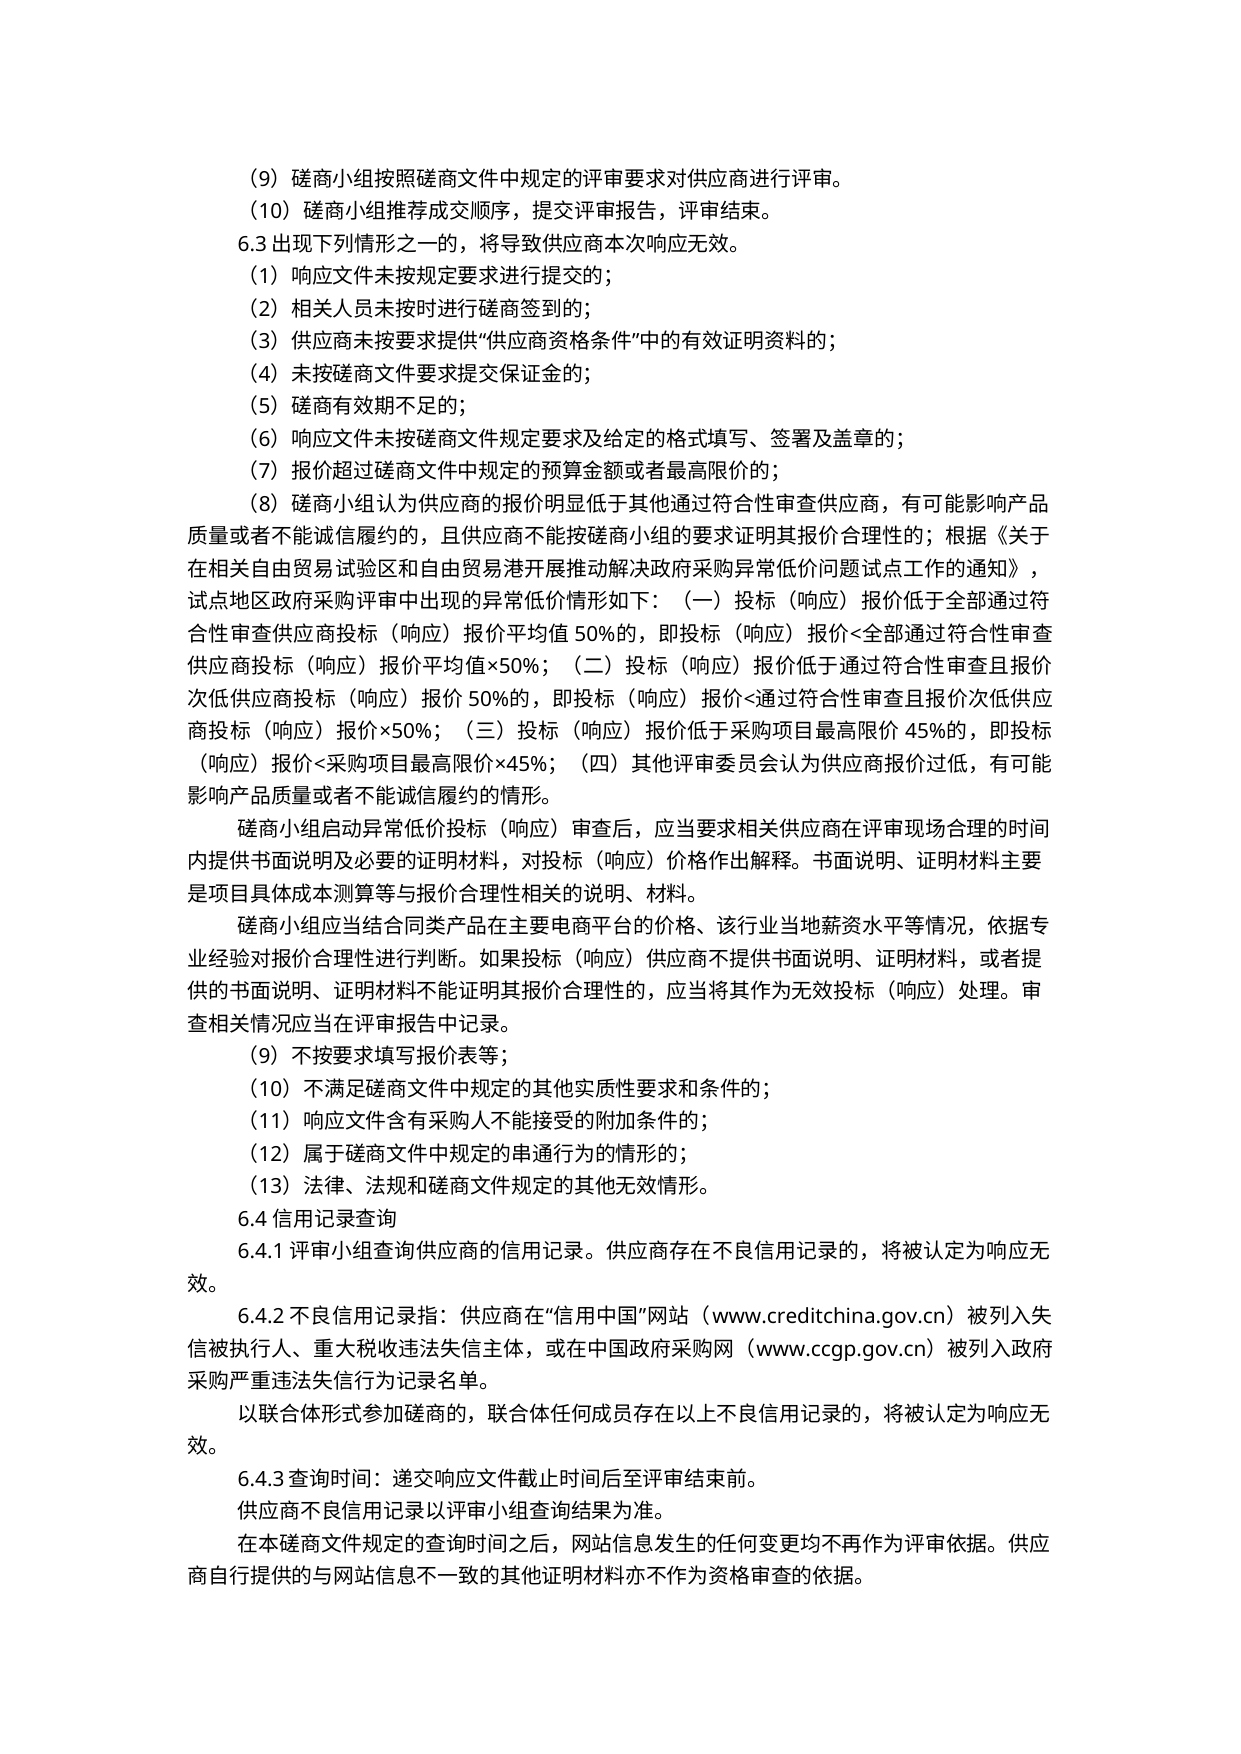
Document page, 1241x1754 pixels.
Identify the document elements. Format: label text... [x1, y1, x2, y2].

text 6.4.2不良信用记录指：供应商在“信用中国”网站（www.creditchina.gov.cn）被列入失信被执行人、重大税收违法失信主体，或在中国政府采购网（www.ccgp.gov.cn）被列入政府采购严重违法失信行为记录名单。 [187, 1299, 1053, 1397]
text （6）响应文件未按磋商文件规定要求及给定的格式填写、签署及盖章的； [187, 422, 1053, 454]
text 6.4.3查询时间：递交响应文件截止时间后至评审结束前。 [187, 1462, 1053, 1494]
text （3）供应商未按要求提供“供应商资格条件”中的有效证明资料的； [187, 324, 1053, 357]
text （12）属于磋商文件中规定的串通行为的情形的； [187, 1137, 1053, 1169]
text （10）不满足磋商文件中规定的其他实质性要求和条件的； [187, 1072, 1053, 1104]
text （8）磋商小组认为供应商的报价明显低于其他通过符合性审查供应商，有可能影响产品质量或者不能诚信履约的，且供应商不能按磋商小组的要求证明其报价合理性的；根据《关于在相关自由贸易试验区和自由贸易港开展推动解决政府采购异常低价问题试点工作的通知》，试点地区政府采购评审中出现的异常低价情形如下：（一）投标（响应）报价低于全部通过符合性审查供应商投标（响应）报价平均值50%的，即投标（响应）报价<全部通过符合性审查供应商投标（响应）报价平均值×50%；（二）投标（响应）报价低于通过符合性审查且报价次低供应商投标（响应）报价50%的，即投标（响应）报价<通过符合性审查且报价次低供应商投标（响应）报价×50%；（三）投标（响应）报价低于采购项目最高限价45%的，即投标（响应）报价<采购项目最高限价×45%；（四）其他评审委员会认为供应商报价过低，有可能影响产品质量或者不能诚信履约的情形。 [187, 487, 1053, 812]
text 供应商不良信用记录以评审小组查询结果为准。 [187, 1494, 1053, 1527]
text 磋商小组应当结合同类产品在主要电商平台的价格、该行业当地薪资水平等情况，依据专业经验对报价合理性进行判断。如果投标（响应）供应商不提供书面说明、证明材料，或者提供的书面说明、证明材料不能证明其报价合理性的，应当将其作为无效投标（响应）处理。审查相关情况应当在评审报告中记录。 [187, 909, 1053, 1039]
text （9）不按要求填写报价表等； [187, 1039, 1053, 1072]
text 6.4 信用记录查询 [187, 1202, 1053, 1234]
text （10）磋商小组推荐成交顺序，提交评审报告，评审结束。 [187, 194, 1053, 227]
text （4）未按磋商文件要求提交保证金的； [187, 357, 1053, 389]
text 6.3出现下列情形之一的，将导致供应商本次响应无效。 [187, 227, 1053, 259]
text 6.4.1评审小组查询供应商的信用记录。供应商存在不良信用记录的，将被认定为响应无效。 [187, 1234, 1053, 1299]
text （7）报价超过磋商文件中规定的预算金额或者最高限价的； [187, 454, 1053, 487]
text （13）法律、法规和磋商文件规定的其他无效情形。 [187, 1169, 1053, 1202]
text 在本磋商文件规定的查询时间之后，网站信息发生的任何变更均不再作为评审依据。供应商自行提供的与网站信息不一致的其他证明材料亦不作为资格审查的依据。 [187, 1527, 1053, 1592]
text （5）磋商有效期不足的； [187, 389, 1053, 422]
text （9）磋商小组按照磋商文件中规定的评审要求对供应商进行评审。 [187, 162, 1053, 194]
text （1）响应文件未按规定要求进行提交的； [187, 259, 1053, 292]
text 以联合体形式参加磋商的，联合体任何成员存在以上不良信用记录的，将被认定为响应无效。 [187, 1397, 1053, 1462]
text 磋商小组启动异常低价投标（响应）审查后，应当要求相关供应商在评审现场合理的时间内提供书面说明及必要的证明材料，对投标（响应）价格作出解释。书面说明、证明材料主要是项目具体成本测算等与报价合理性相关的说明、材料。 [187, 812, 1053, 909]
text （2）相关人员未按时进行磋商签到的； [187, 292, 1053, 324]
text （11）响应文件含有采购人不能接受的附加条件的； [187, 1104, 1053, 1137]
